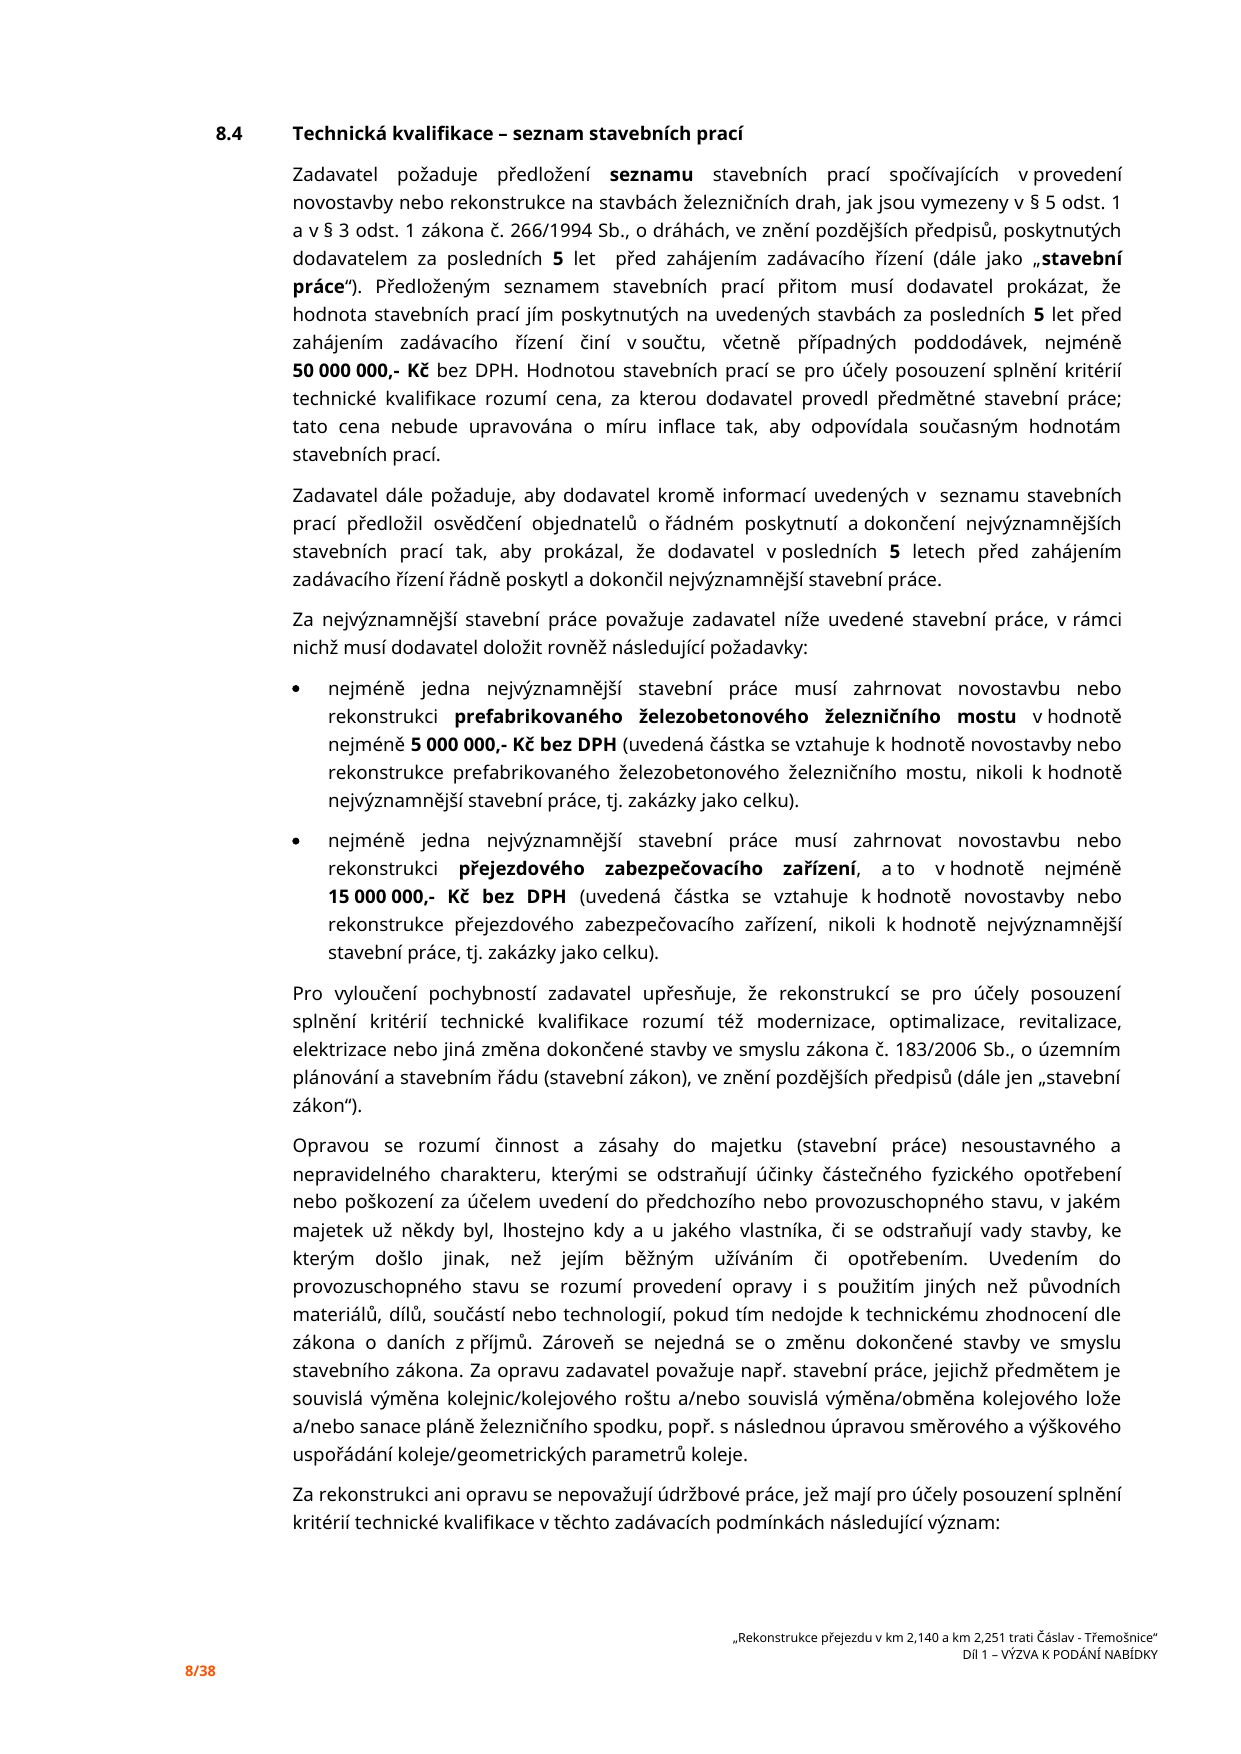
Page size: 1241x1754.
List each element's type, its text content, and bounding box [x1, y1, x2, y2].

text Za nejvýznamnější stavební práce považuje zadavatel níže uvedené stavební práce, v rámci nichž musí dodavatel doložit rovněž následující požadavky: [292, 606, 1122, 660]
text Technická kvalifikace – seznam stavebních prací [216, 121, 1122, 146]
text Zadavatel dále požaduje, aby dodavatel kromě informací uvedených v seznamu stavebních prací předložil osvědčení objednatelů o řádném poskytnutí a dokončení nejvýznamnějších stavebních prací tak, aby prokázal, že dodavatel v posledních 5 letech před zahájením zadávacího řízení řádně poskytl a dokončil nejvýznamnější stavební práce. [292, 482, 1122, 591]
text nejméně jedna nejvýznamnější stavební práce musí zahrnovat novostavbu nebo rekonstrukci přejezdového zabezpečovacího zařízení, a to v hodnotě nejméně 15 000 000,- Kč bez DPH (uvedená částka se vztahuje k hodnotě novostavby nebo rekonstrukce přejezdového zabezpečovacího zařízení, nikoli k hodnotě nejvýznamnější stavební práce, tj. zakázky jako celku). [292, 828, 1122, 965]
text Zadavatel požaduje předložení seznamu stavebních prací spočívajících v provedení novostavby nebo rekonstrukce na stavbách železničních drah, jak jsou vymezeny v § 5 odst. 1 a v § 3 odst. 1 zákona č. 266/1994 Sb., o dráhách, ve znění pozdějších předpisů, poskytnutých dodavatelem za posledních 5 let před zahájením zadávacího řízení (dále jako „stavební práce“). Předloženým seznamem stavebních prací přitom musí dodavatel prokázat, že hodnota stavebních prací jím poskytnutých na uvedených stavbách za posledních 5 let před zahájením zadávacího řízení činí v součtu, včetně případných poddodávek, nejméně 50 000 000,- Kč bez DPH. Hodnotou stavebních prací se pro účely posouzení splnění kritérií technické kvalifikace rozumí cena, za kterou dodavatel provedl předmětné stavební práce; tato cena nebude upravována o míru inflace tak, aby odpovídala současným hodnotám stavebních prací. [292, 161, 1122, 467]
text Pro vyloučení pochybností zadavatel upřesňuje, že rekonstrukcí se pro účely posouzení splnění kritérií technické kvalifikace rozumí též modernizace, optimalizace, revitalizace, elektrizace nebo jiná změna dokončené stavby ve smyslu zákona č. 183/2006 Sb., o územním plánování a stavebním řádu (stavební zákon), ve znění pozdějších předpisů (dále jen „stavební zákon“). [292, 980, 1122, 1118]
text nejméně jedna nejvýznamnější stavební práce musí zahrnovat novostavbu nebo rekonstrukci prefabrikovaného železobetonového železničního mostu v hodnotě nejméně 5 000 000,- Kč bez DPH (uvedená částka se vztahuje k hodnotě novostavby nebo rekonstrukce prefabrikovaného železobetonového železničního mostu, nikoli k hodnotě nejvýznamnější stavební práce, tj. zakázky jako celku). [292, 675, 1122, 813]
text Za rekonstrukci ani opravu se nepovažují údržbové práce, jež mají pro účely posouzení splnění kritérií technické kvalifikace v těchto zadávacích podmínkách následující význam: [292, 1482, 1122, 1535]
text Opravou se rozumí činnost a zásahy do majetku (stavební práce) nesoustavného a nepravidelného charakteru, kterými se odstraňují účinky částečného fyzického opotřebení nebo poškození za účelem uvedení do předchozího nebo provozuschopného stavu, v jakém majetek už někdy byl, lhostejno kdy a u jakého vlastníka, či se odstraňují vady stavby, ke kterým došlo jinak, než jejím běžným užíváním či opotřebením. Uvedením do provozuschopného stavu se rozumí provedení opravy i s použitím jiných než původních materiálů, dílů, součástí nebo technologií, pokud tím nedojde k technickému zhodnocení dle zákona o daních z příjmů. Zároveň se nejedná se o změnu dokončené stavby ve smyslu stavebního zákona. Za opravu zadavatel považuje např. stavební práce, jejichž předmětem je souvislá výměna kolejnic/kolejového roštu a/nebo souvislá výměna/obměna kolejového lože a/nebo sanace pláně železničního spodku, popř. s následnou úpravou směrového a výškového uspořádání koleje/geometrických parametrů koleje. [292, 1133, 1122, 1467]
